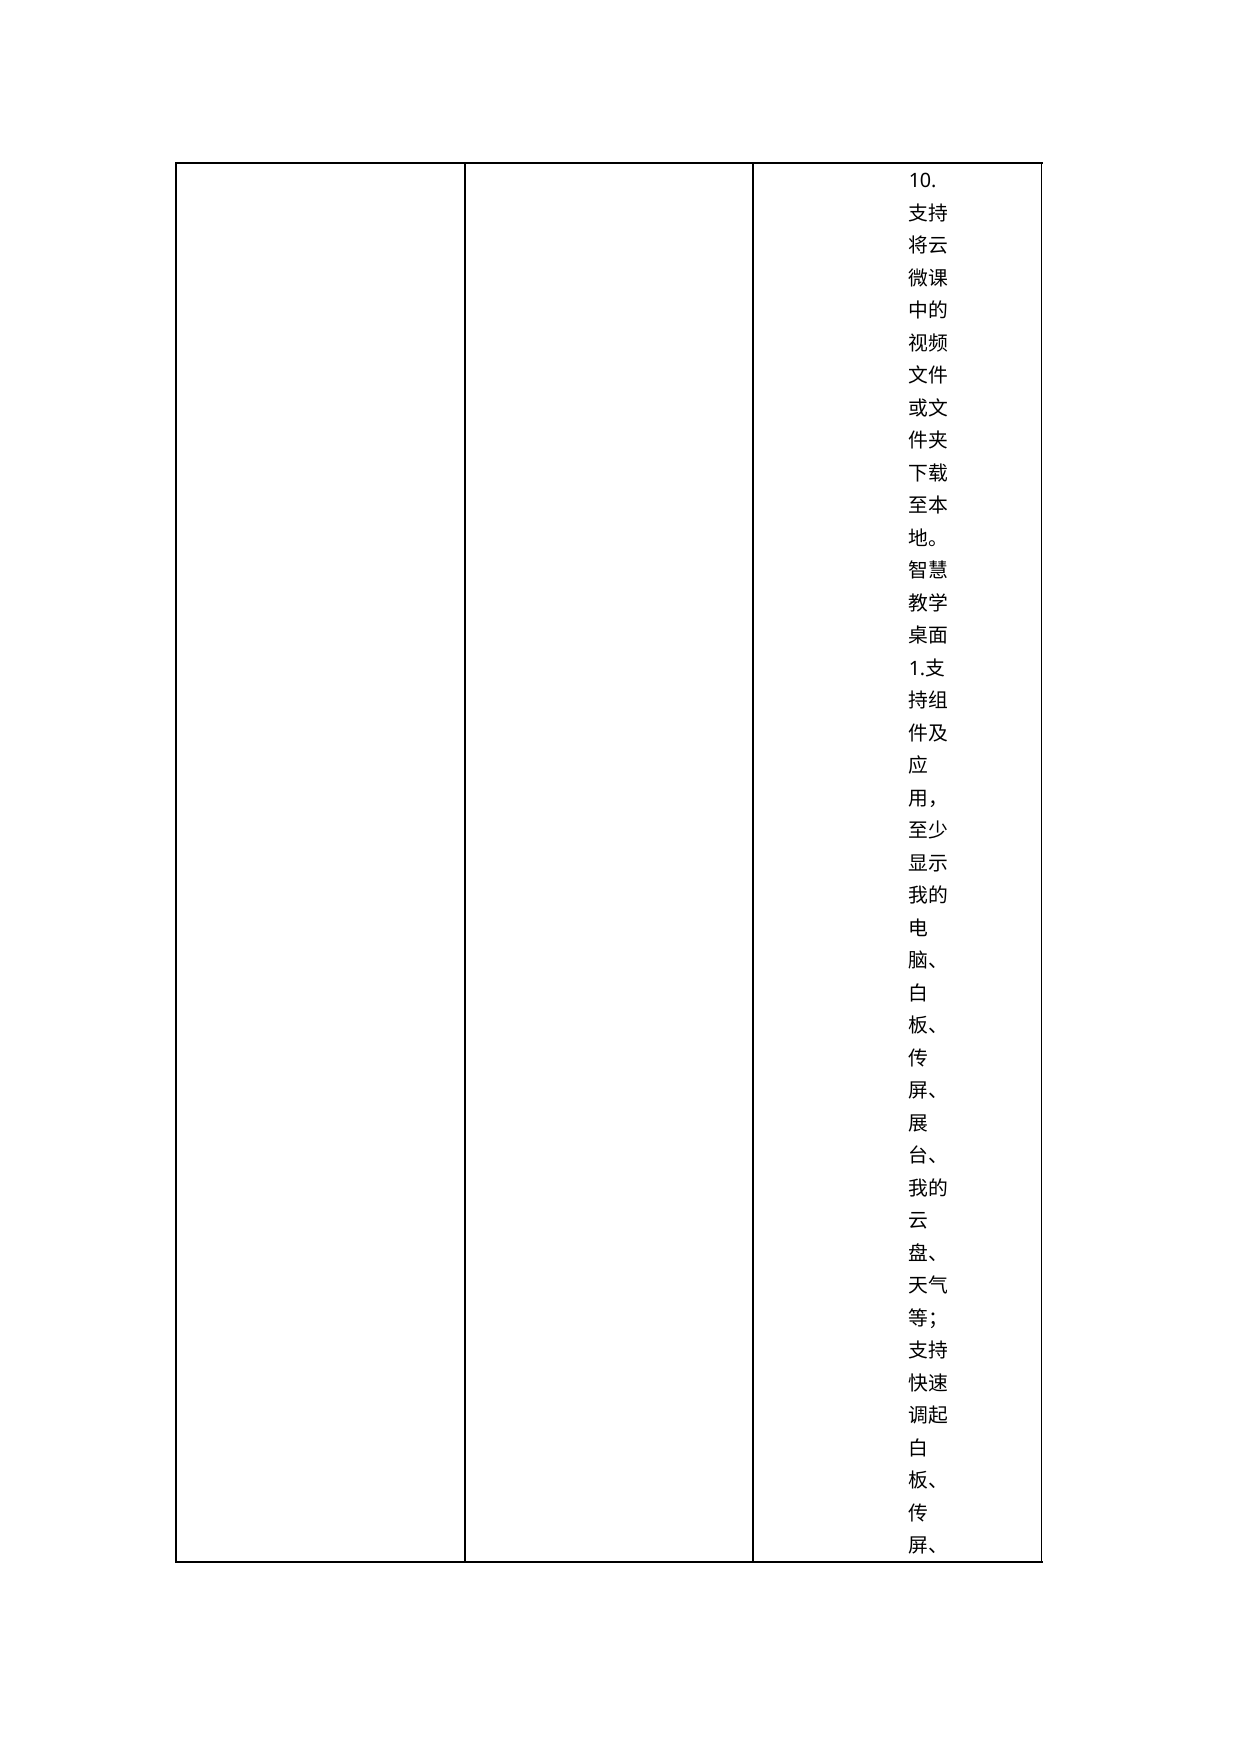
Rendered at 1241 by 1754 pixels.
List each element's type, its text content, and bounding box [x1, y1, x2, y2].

table_cell [754, 164, 1041, 1561]
table_cell 1 [177, 164, 464, 1561]
table_cell [466, 164, 752, 1561]
